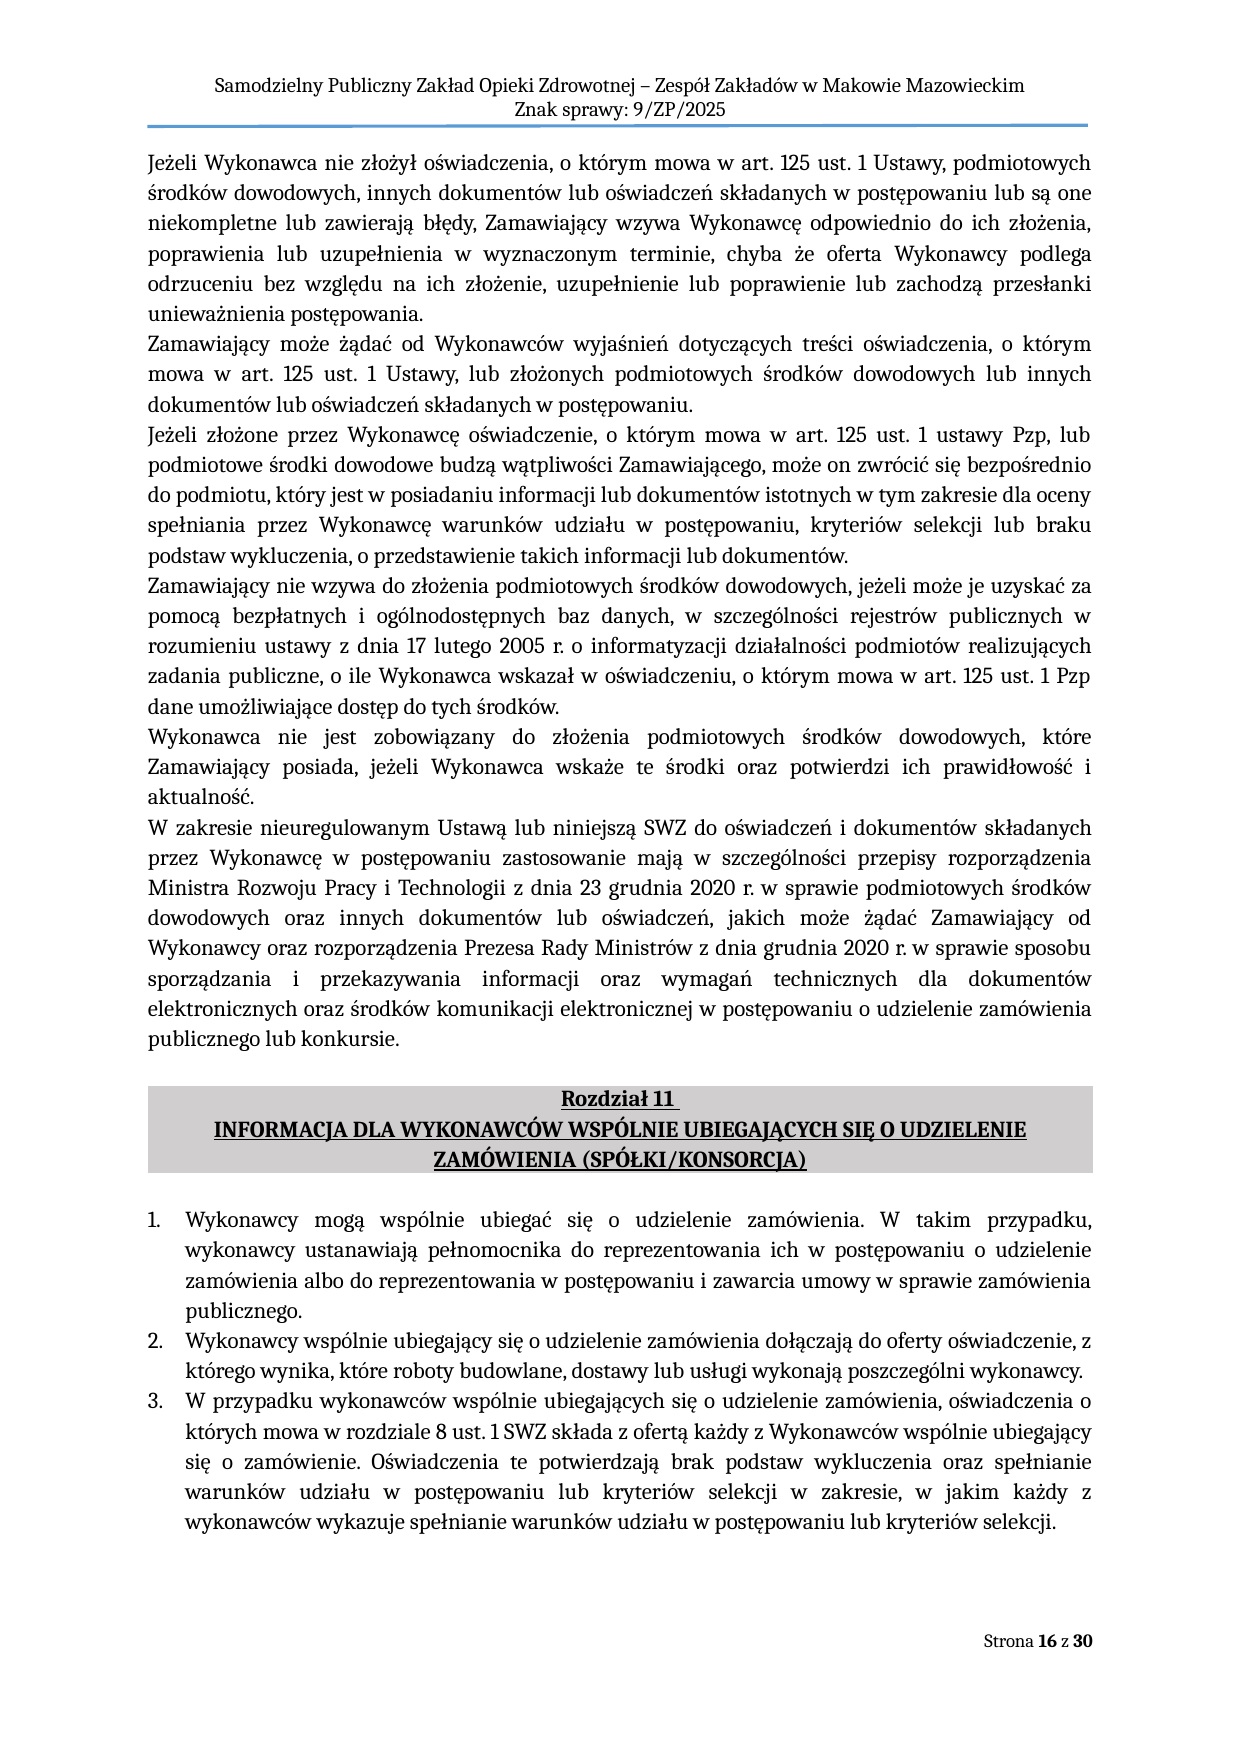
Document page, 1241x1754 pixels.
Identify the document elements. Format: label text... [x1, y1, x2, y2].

text Zamawiający nie wzywa do złożenia podmiotowych środków dowodowych, jeżeli może je uzyskać za pomocą bezpłatnych i ogólnodostępnych baz danych, w szczególności rejestrów publicznych w rozumieniu ustawy z dnia 17 lutego 2005 r. o informatyzacji działalności podmiotów realizujących zadania publiczne, o ile Wykonawca wskazał w oświadczeniu, o którym mowa w art. 125 ust. 1 Pzp dane umożliwiające dostęp do tych środków. [148, 573, 1093, 720]
text INFORMACJA DLA WYKONAWCÓW WSPÓLNIE UBIEGAJĄCYCH SIĘ O UDZIELENIE ZAMÓWIENIA (SPÓŁKI/KONSORCJA) [148, 1116, 1093, 1173]
list Wykonawcy mogą wspólnie ubiegać się o udzielenie zamówienia. W takim przypadku, wykonawcy ustanawiają pełnomocnika do reprezentowania ich w postępowaniu o udzielenie zamówienia albo do reprezentowania w postępowaniu i zawarcia umowy w sprawie zamówienia publicznego. [148, 1207, 1093, 1324]
text Zamawiający może żądać od Wykonawców wyjaśnień dotyczących treści oświadczenia, o którym mowa w art. 125 ust. 1 Ustawy, lub złożonych podmiotowych środków dowodowych lub innych dokumentów lub oświadczeń składanych w postępowaniu. [148, 331, 1093, 418]
text Jeżeli złożone przez Wykonawcę oświadczenie, o którym mowa w art. 125 ust. 1 ustawy Pzp, lub podmiotowe środki dowodowe budzą wątpliwości Zamawiającego, może on zwrócić się bezpośrednio do podmiotu, który jest w posiadaniu informacji lub dokumentów istotnych w tym zakresie dla oceny spełniania przez Wykonawcę warunków udziału w postępowaniu, kryteriów selekcji lub braku podstaw wykluczenia, o przedstawienie takich informacji lub dokumentów. [148, 422, 1093, 569]
text Jeżeli Wykonawca nie złożył oświadczenia, o którym mowa w art. 125 ust. 1 Ustawy, podmiotowych środków dowodowych, innych dokumentów lub oświadczeń składanych w postępowaniu lub są one niekompletne lub zawierają błędy, Zamawiający wzywa Wykonawcę odpowiednio do ich złożenia, poprawienia lub uzupełnienia w wyznaczonym terminie, chyba że oferta Wykonawcy podlega odrzuceniu bez względu na ich złożenie, uzupełnienie lub poprawienie lub zachodzą przesłanki unieważnienia postępowania. [148, 150, 1093, 327]
text Wykonawca nie jest zobowiązany do złożenia podmiotowych środków dowodowych, które Zamawiający posiada, jeżeli Wykonawca wskaże te środki oraz potwierdzi ich prawidłowość i aktualność. [148, 724, 1093, 810]
list Wykonawcy wspólnie ubiegający się o udzielenie zamówienia dołączają do oferty oświadczenie, z którego wynika, które roboty budowlane, dostawy lub usługi wykonają poszczególni wykonawcy. [148, 1328, 1093, 1384]
text W zakresie nieuregulowanym Ustawą lub niniejszą SWZ do oświadczeń i dokumentów składanych przez Wykonawcę w postępowaniu zastosowanie mają w szczególności przepisy rozporządzenia Ministra Rozwoju Pracy i Technologii z dnia 23 grudnia 2020 r. w sprawie podmiotowych środków dowodowych oraz innych dokumentów lub oświadczeń, jakich może żądać Zamawiający od Wykonawcy oraz rozporządzenia Prezesa Rady Ministrów z dnia grudnia 2020 r. w sprawie sposobu sporządzania i przekazywania informacji oraz wymagań technicznych dla dokumentów elektronicznych oraz środków komunikacji elektronicznej w postępowaniu o udzielenie zamówienia publicznego lub konkursie. [148, 814, 1093, 1052]
list W przypadku wykonawców wspólnie ubiegających się o udzielenie zamówienia, oświadczenia o których mowa w rozdziale 8 ust. 1 SWZ składa z ofertą każdy z Wykonawców wspólnie ubiegający się o zamówienie. Oświadczenia te potwierdzają brak podstaw wykluczenia oraz spełnianie warunków udziału w postępowaniu lub kryteriów selekcji w zakresie, w jakim każdy z wykonawców wykazuje spełnianie warunków udziału w postępowaniu lub kryteriów selekcji. [148, 1388, 1093, 1535]
